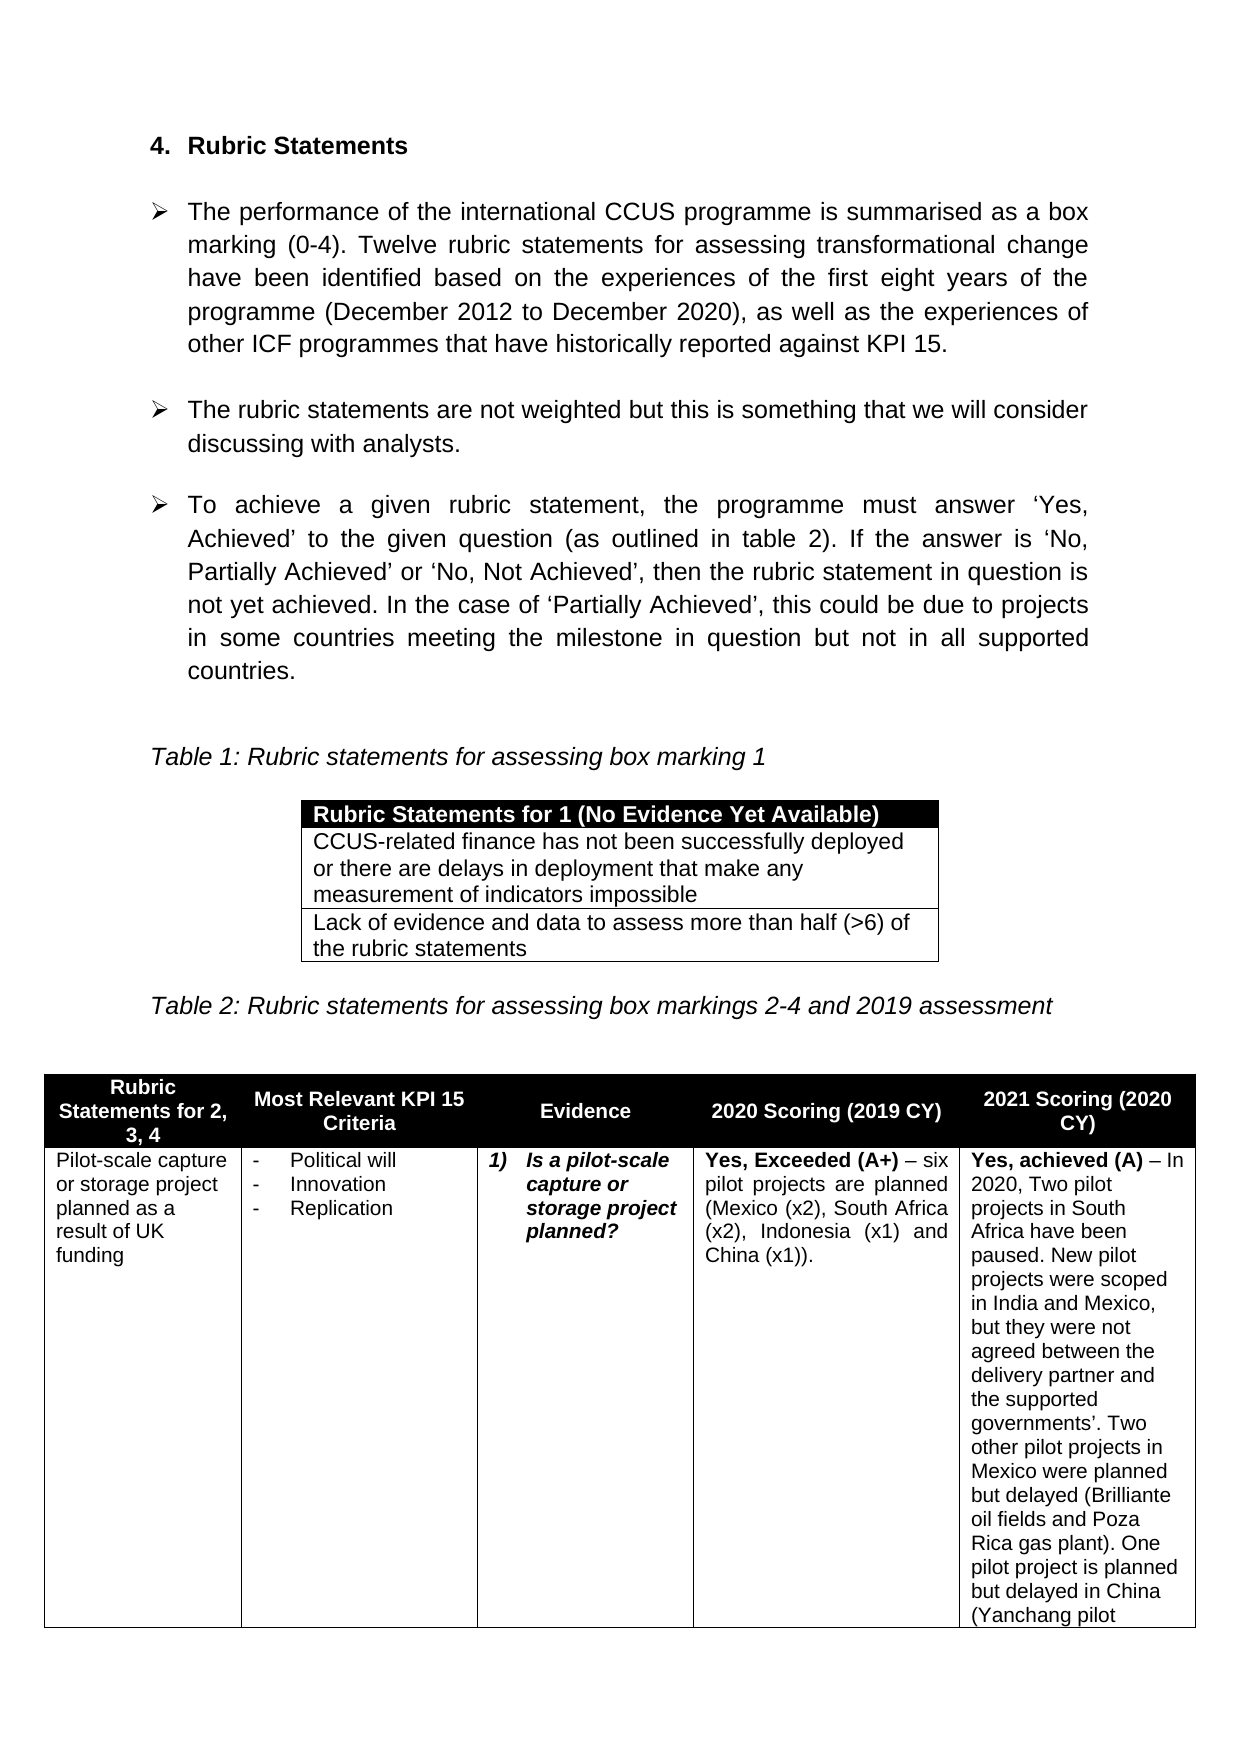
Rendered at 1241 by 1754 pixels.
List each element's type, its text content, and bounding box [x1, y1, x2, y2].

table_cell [242, 1148, 477, 1627]
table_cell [45, 1148, 241, 1627]
table_cell Lack of evidence and data to assess more than half (>6) of the rubric statements [302, 909, 938, 961]
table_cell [478, 1148, 693, 1627]
list Rubric Statements [150, 131, 1090, 160]
list To achieve a given rubric statement, the programme must answer ‘Yes, Achieved’ to the given question (as outlined in table 2). If the answer is ‘No, Partially Achieved’ or ‘No, Not Achieved’, then the rubric statement in question is not yet achieved. In the case of ‘Partially Achieved’, this could be due to projects in some countries meeting the milestone in question but not in all supported countries. [150, 490, 1090, 684]
table_header 2021 Scoring (2020 CY) [960, 1075, 1195, 1146]
table_header Evidence [478, 1075, 693, 1146]
list The performance of the international CCUS programme is summarised as a box marking (0-4). Twelve rubric statements for assessing transformational change have been identified based on the experiences of the first eight years of the programme (December 2012 to December 2020), as well as the experiences of other ICF programmes that have historically reported against KPI 15. [150, 197, 1090, 358]
table_header Rubric Statements for 1 (No Evidence Yet Available) [302, 801, 938, 827]
table_header Most Relevant KPI 15 Criteria [242, 1075, 477, 1146]
text Table 1: Rubric statements for assessing box marking 1 [150, 742, 1090, 771]
table_header Rubric Statements for 2, 3, 4 [45, 1075, 241, 1146]
list The rubric statements are not weighted but this is something that we will consider discussing with analysts. [150, 396, 1090, 457]
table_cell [694, 1148, 959, 1627]
list Table 2: Rubric statements for assessing box markings 2-4 and 2019 assessment [150, 991, 1090, 1020]
table_cell CCUS-related finance has not been successfully deployed or there are delays in deployment that make any measurement of indicators impossible [302, 828, 938, 907]
table_header 2020 Scoring (2019 CY) [694, 1075, 959, 1146]
